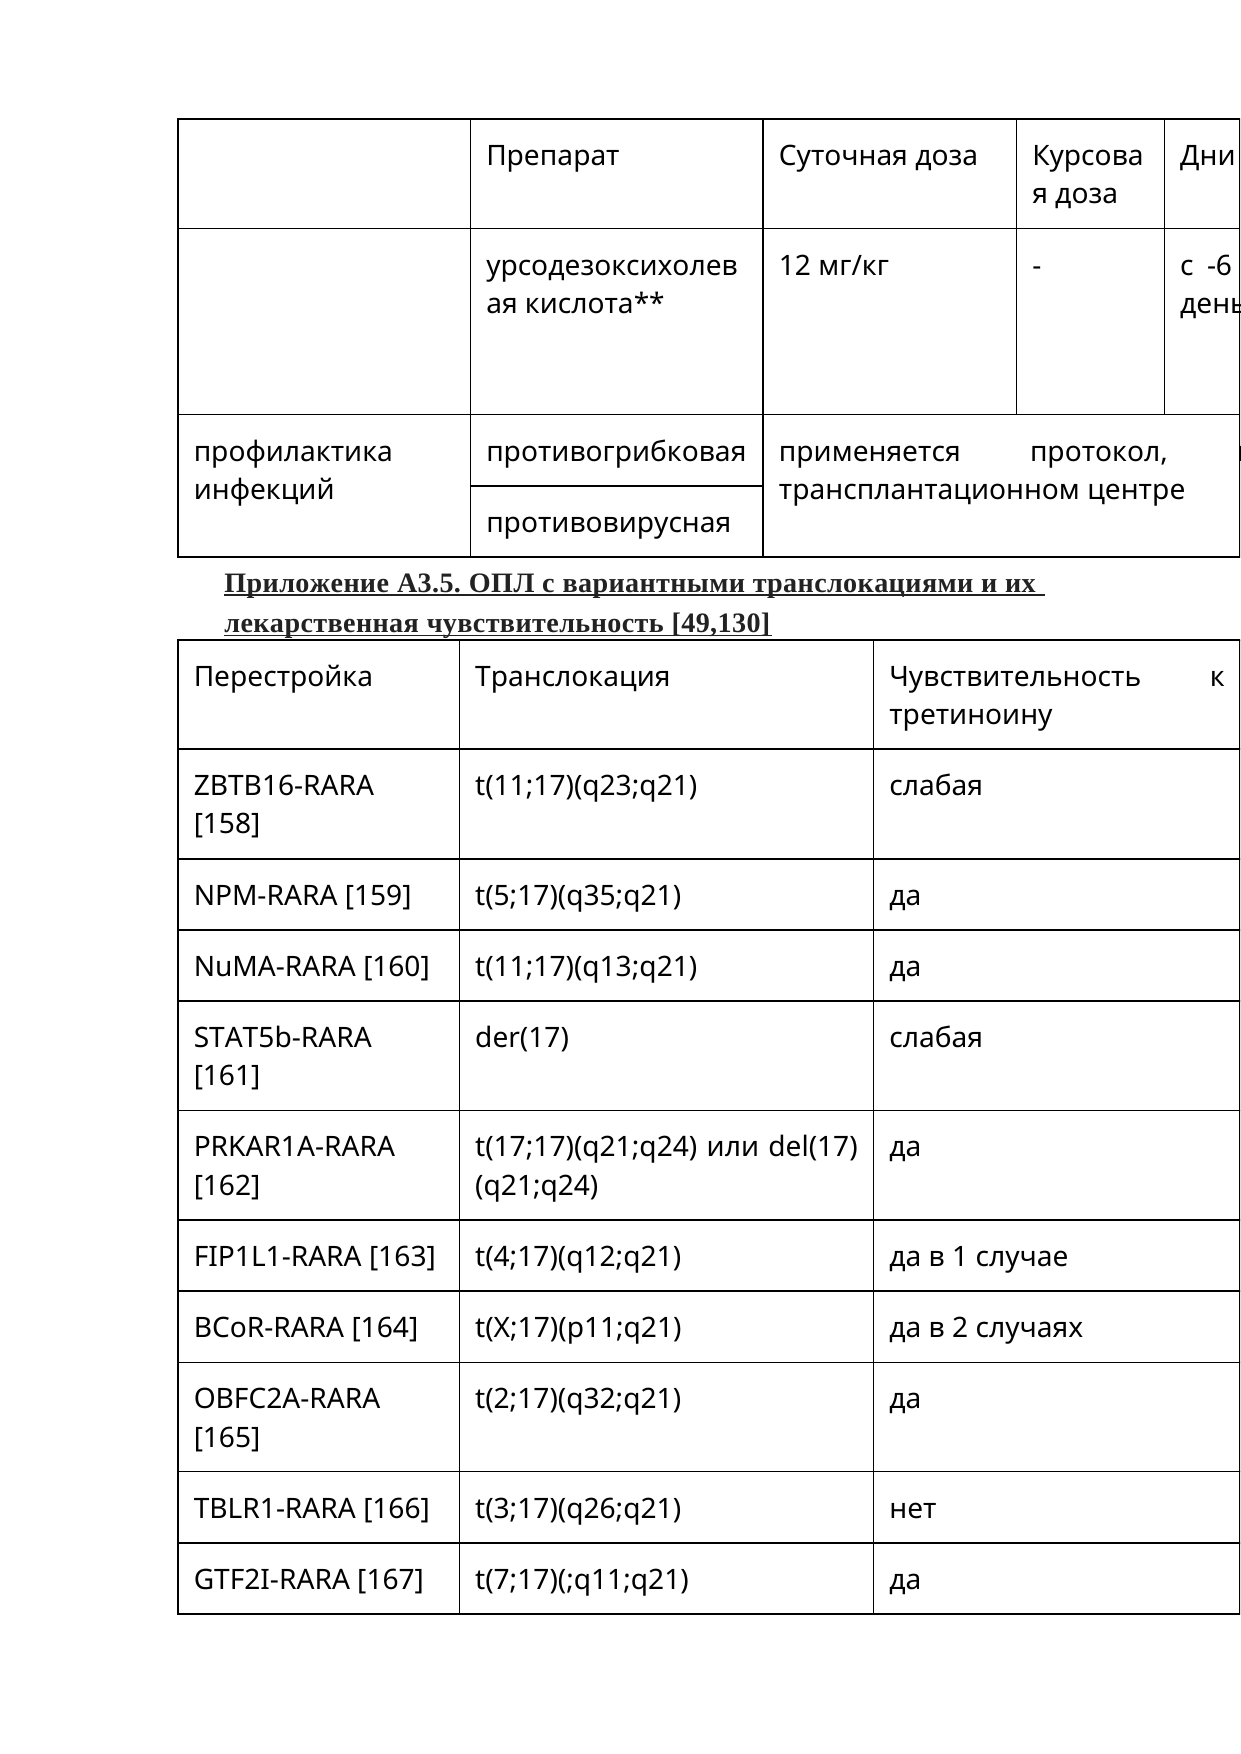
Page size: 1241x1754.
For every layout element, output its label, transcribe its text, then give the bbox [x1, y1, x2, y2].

table_cell GTF2I-RARA [167] [179, 1544, 459, 1613]
table_cell да [874, 860, 1239, 929]
table_header Препарат [471, 120, 762, 228]
table_cell t(7;17)(;q11;q21) [460, 1544, 873, 1613]
table_header Суточная доза [764, 120, 1016, 228]
table_cell t(3;17)(q26;q21) [460, 1472, 873, 1542]
table_cell 12 мг/кг [764, 229, 1016, 414]
table_cell t(4;17)(q12;q21) [460, 1221, 873, 1290]
table_cell NPM-RARA [159] [179, 860, 459, 929]
table_cell с -6 по +180-й день [1165, 229, 1239, 414]
table_cell да [874, 1363, 1239, 1471]
table_cell слабая [874, 1002, 1239, 1109]
table_cell урсодезоксихолевая кислота** [471, 229, 762, 414]
table_cell TBLR1-RARA [166] [179, 1472, 459, 1542]
table_cell t(5;17)(q35;q21) [460, 860, 873, 929]
table_cell противогрибковая [471, 415, 762, 485]
table_header Перестройка [179, 641, 459, 748]
text Приложение А3.5. ОПЛ с вариантными транслокациями и их лекарственная чувствительность [49,130] [224, 558, 1105, 639]
table_cell PRKAR1A-RARA [162] [179, 1111, 459, 1219]
table_cell слабая [874, 750, 1239, 858]
table_header Чувствительность к третиноину [874, 641, 1239, 748]
table_cell t(X;17)(p11;q21) [460, 1292, 873, 1361]
table_cell да в 2 случаях [874, 1292, 1239, 1361]
table_cell ZBTB16-RARA [158] [179, 750, 459, 858]
table_cell профилактика инфекций [179, 415, 470, 556]
table_header [179, 120, 470, 228]
table_cell да [874, 1111, 1239, 1219]
table_cell - [1017, 229, 1164, 414]
table_cell OBFC2A-RARA [165] [179, 1363, 459, 1471]
table_cell STAT5b-RARA [161] [179, 1002, 459, 1109]
table_cell да в 1 случае [874, 1221, 1239, 1290]
table_cell der(17) [460, 1002, 873, 1109]
table_cell BCoR-RARA [164] [179, 1292, 459, 1361]
table_cell применяется протокол, принятый в данном трансплантационном центре [764, 415, 1239, 556]
table_cell t(2;17)(q32;q21) [460, 1363, 873, 1471]
table_cell да [874, 1544, 1239, 1613]
table_cell противовирусная [471, 487, 762, 556]
table_cell FIP1L1-RARA [163] [179, 1221, 459, 1290]
table_cell да [874, 931, 1239, 1000]
table_cell t(11;17)(q23;q21) [460, 750, 873, 858]
table_cell нет [874, 1472, 1239, 1542]
table_header Транслокация [460, 641, 873, 748]
table_header Курсовая доза [1017, 120, 1164, 228]
table_cell NuMA-RARA [160] [179, 931, 459, 1000]
table_header Дни введения [1165, 120, 1239, 228]
table_cell t(17;17)(q21;q24) или del(17)(q21;q24) [460, 1111, 873, 1219]
table_cell t(11;17)(q13;q21) [460, 931, 873, 1000]
